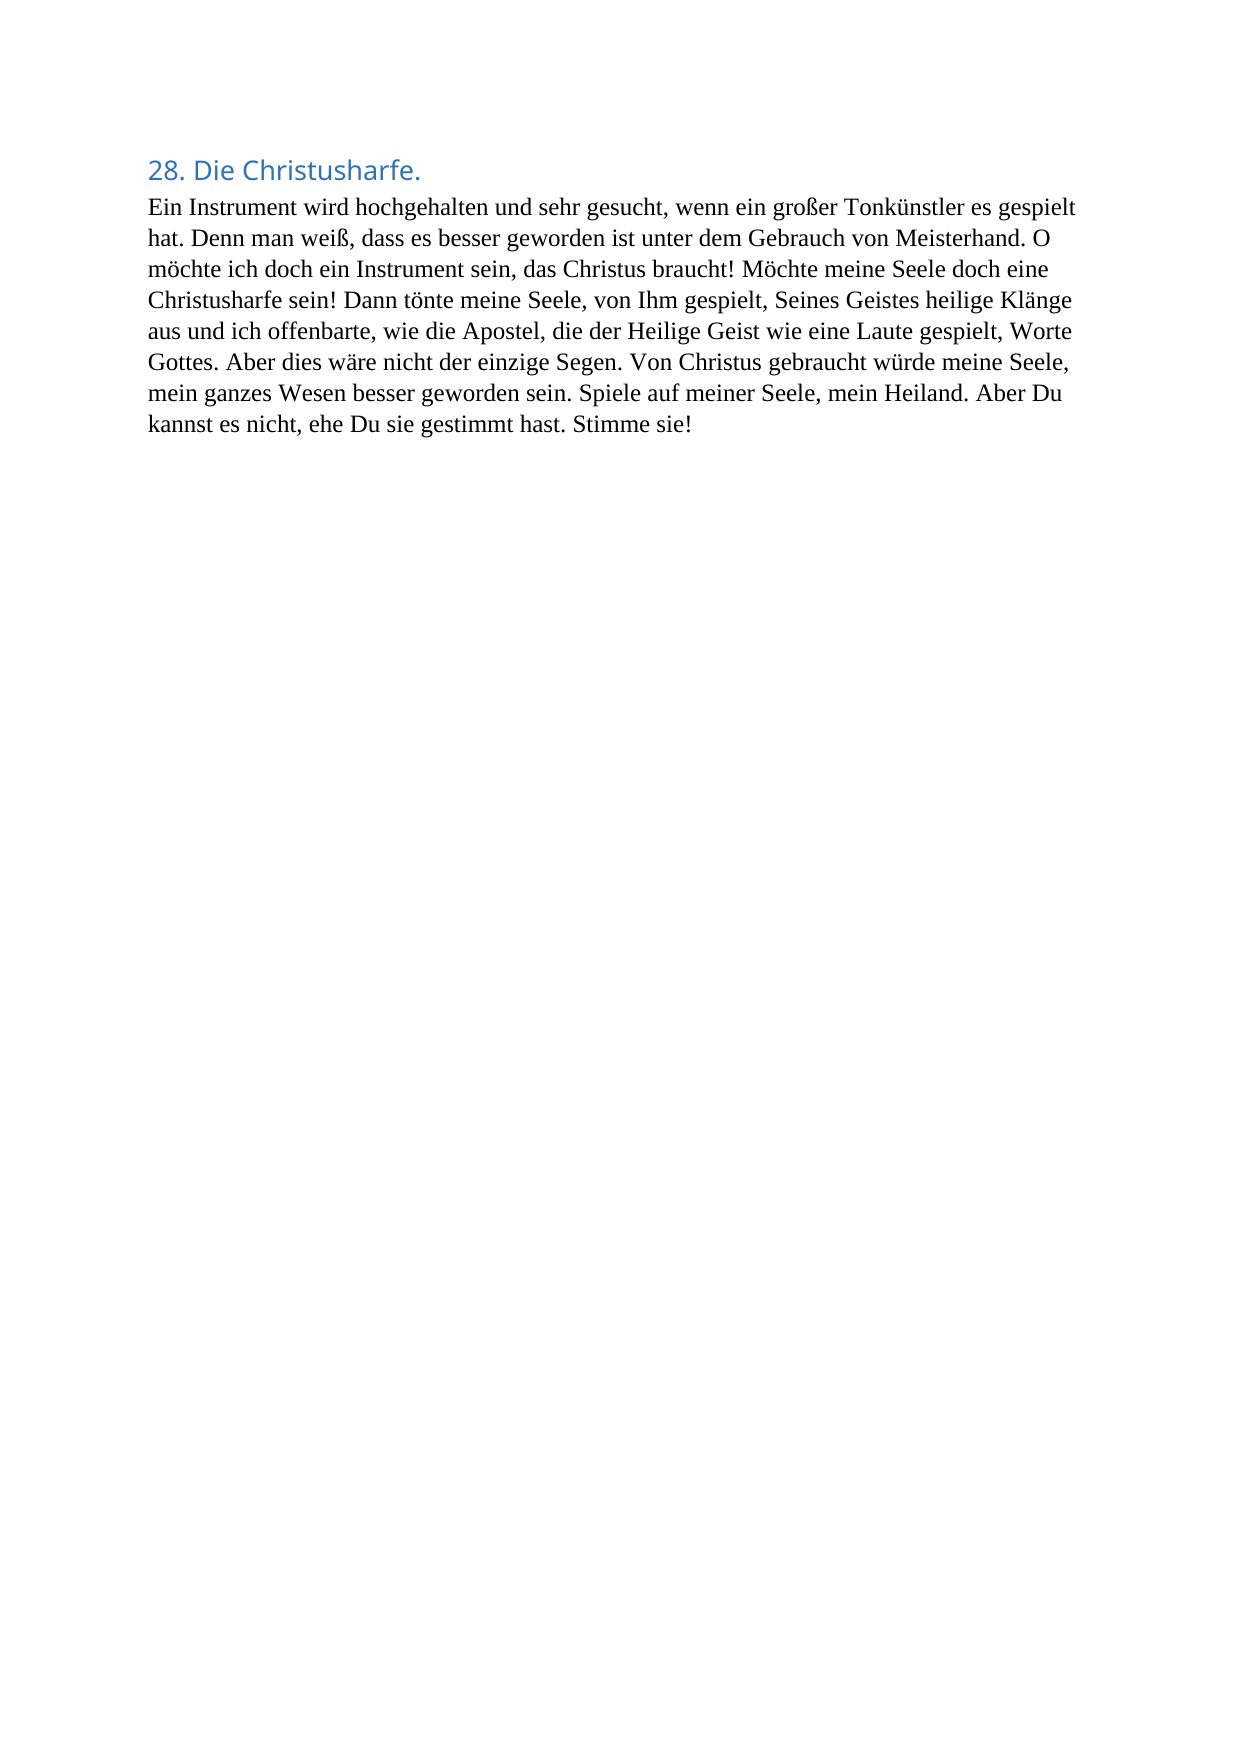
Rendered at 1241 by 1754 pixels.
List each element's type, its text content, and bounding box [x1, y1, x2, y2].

text Ein Instrument wird hochgehalten und sehr gesucht, wenn ein großer Tonkünstler es gespielt hat. Denn man weiß, dass es besser geworden ist unter dem Gebrauch von Meisterhand. O möchte ich doch ein Instrument sein, das Christus braucht! Möchte meine Seele doch eine Christusharfe sein! Dann tönte meine Seele, von Ihm gespielt, Seines Geistes heilige Klänge aus und ich offenbarte, wie die Apostel, die der Heilige Geist wie eine Laute gespielt, Worte Gottes. Aber dies wäre nicht der einzige Segen. Von Christus gebraucht würde meine Seele, mein ganzes Wesen besser geworden sein. Spiele auf meiner Seele, mein Heiland. Aber Du kannst es nicht, ehe Du sie gestimmt hast. Stimme sie! [148, 192, 1093, 438]
subtitle 28. Die Christusharfe. [148, 152, 1093, 189]
